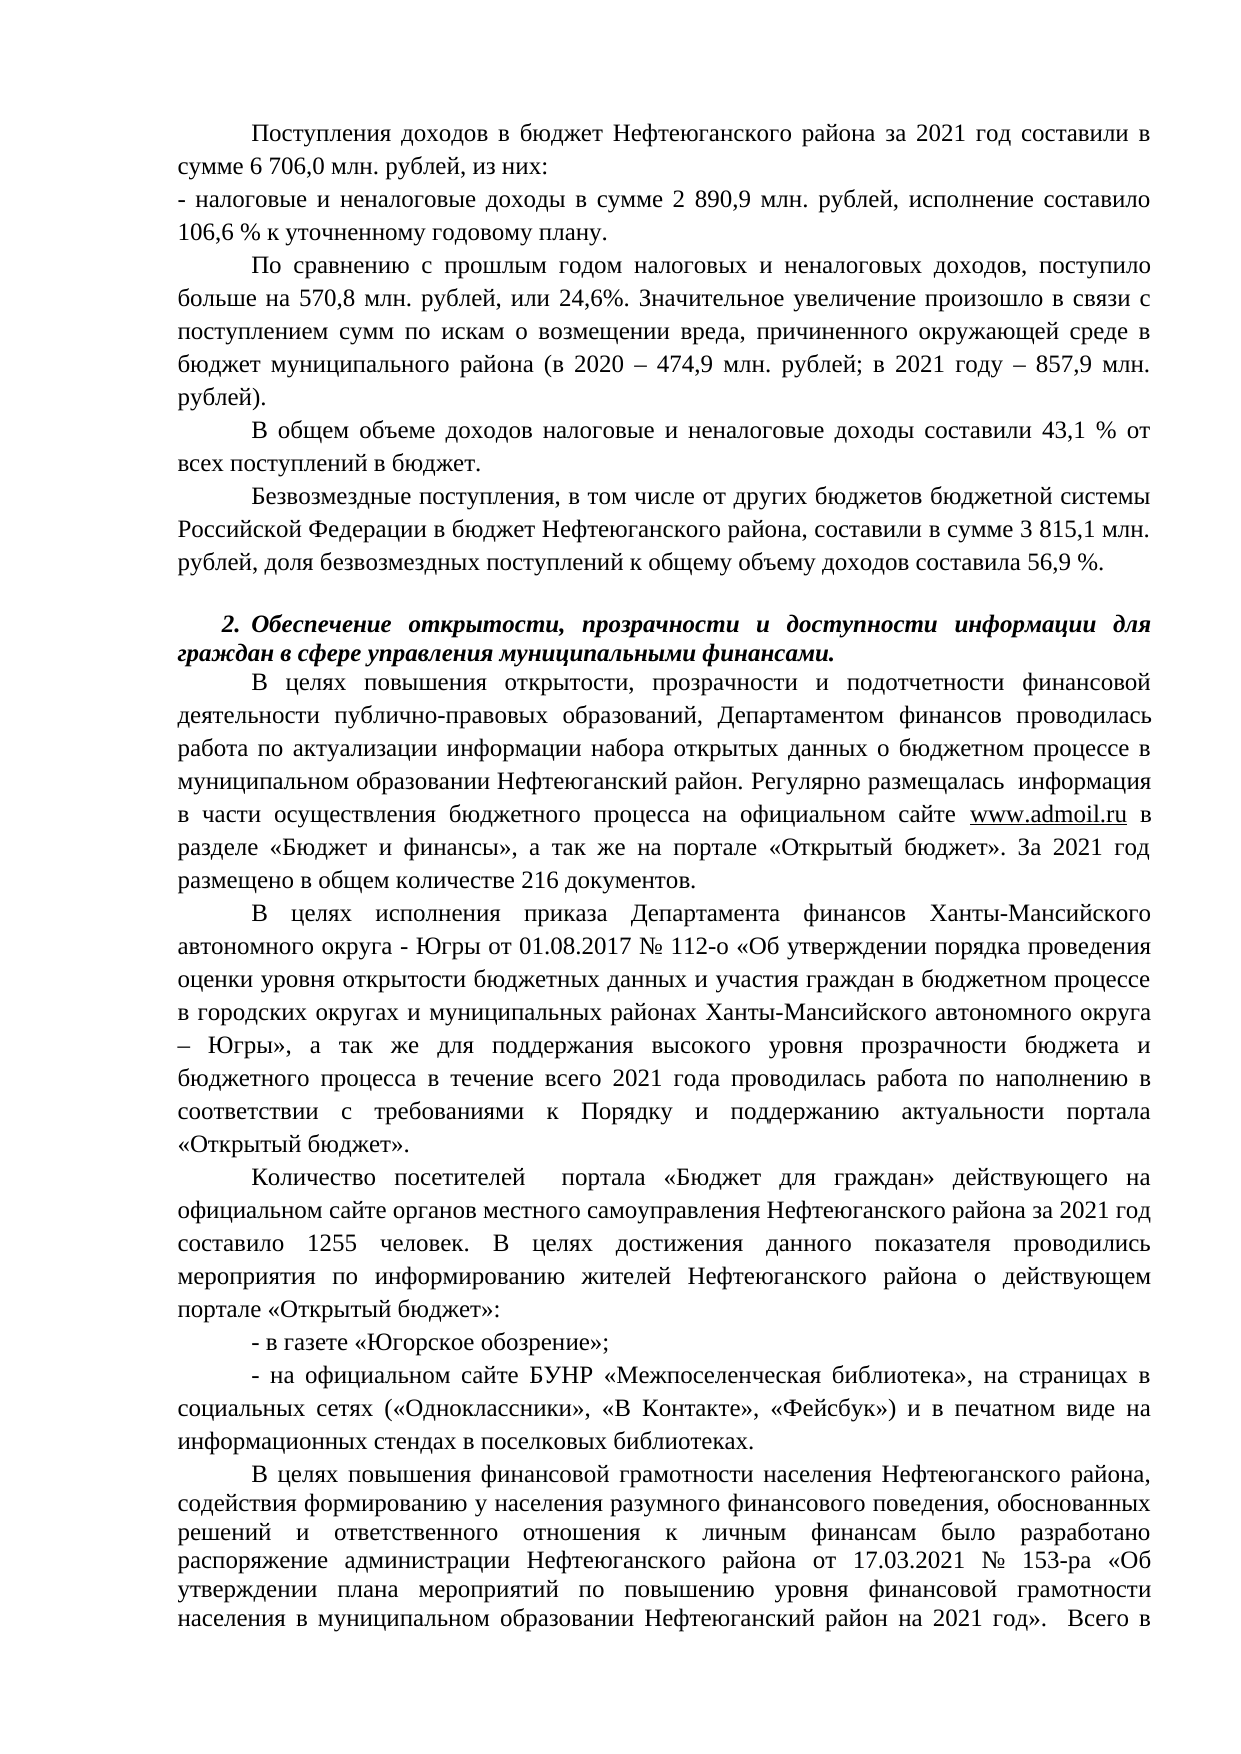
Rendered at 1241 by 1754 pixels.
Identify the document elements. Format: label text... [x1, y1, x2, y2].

text - в газете «Югорское обозрение»; [177, 1327, 1152, 1356]
text В целях повышения открытости, прозрачности и подотчетности финансовой деятельности публично-правовых образований, Департаментом финансов проводилась работа по актуализации информации набора открытых данных о бюджетном процессе в муниципальном образовании Нефтеюганский район. Регулярно размещалась информация в части осуществления бюджетного процесса на официальном сайте www.admoil.ru в разделе «Бюджет и финансы», а так же на портале «Открытый бюджет». За 2021 год размещено в общем количестве 216 документов. [177, 861, 1152, 893]
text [177, 1459, 1152, 1632]
text - налоговые и неналоговые доходы в сумме 2 890,9 млн. рублей, исполнение составило 106,6 % к уточненному годовому плану. [177, 184, 1152, 246]
list Обеспечение открытости, прозрачности и доступности информации для граждан в сфере управления муниципальными финансами. [177, 609, 1152, 667]
text В общем объеме доходов налоговые и неналоговые доходы составили 43,1 % от всех поступлений в бюджет. [177, 415, 1152, 477]
text Количество посетителей портала «Бюджет для граждан» действующего на официальном сайте органов местного самоуправления Нефтеюганского района за 2021 год составило 1255 человек. В целях достижения данного показателя проводились мероприятия по информированию жителей Нефтеюганского района о действующем портале «Открытый бюджет»: [177, 1162, 1152, 1323]
text Безвозмездные поступления, в том числе от других бюджетов бюджетной системы Российской Федерации в бюджет Нефтеюганского района, составили в сумме 3 815,1 млн. рублей, доля безвозмездных поступлений к общему объему доходов составила 56,9 %. [177, 481, 1152, 576]
text По сравнению с прошлым годом налоговых и неналоговых доходов, поступило больше на 570,8 млн. рублей, или 24,6%. Значительное увеличение произошло в связи с поступлением сумм по искам о возмещении вреда, причиненного окружающей среде в бюджет муниципального района (в 2020 – 474,9 млн. рублей; в 2021 году – 857,9 млн. рублей). [177, 250, 1152, 411]
text Поступления доходов в бюджет Нефтеюганского района за 2021 год составили в сумме 6 706,0 млн. рублей, из них: [177, 118, 1152, 180]
text В целях повышения открытости, прозрачности и подотчетности финансовой деятельности публично-правовых образований, Департаментом финансов проводилась работа по актуализации информации набора открытых данных о бюджетном процессе в муниципальном образовании Нефтеюганский район. Регулярно размещалась информация в части осуществления бюджетного процесса на официальном сайте www.admoil.ru в разделе «Бюджет и финансы», а так же на портале «Открытый бюджет». За 2021 год размещено в общем количестве 216 документов. [177, 667, 1152, 799]
text - на официальном сайте БУНР «Межпоселенческая библиотека», на страницах в социальных сетях («Одноклассники», «В Контакте», «Фейсбук») и в печатном виде на информационных стендах в поселковых библиотеках. [177, 1360, 1152, 1455]
